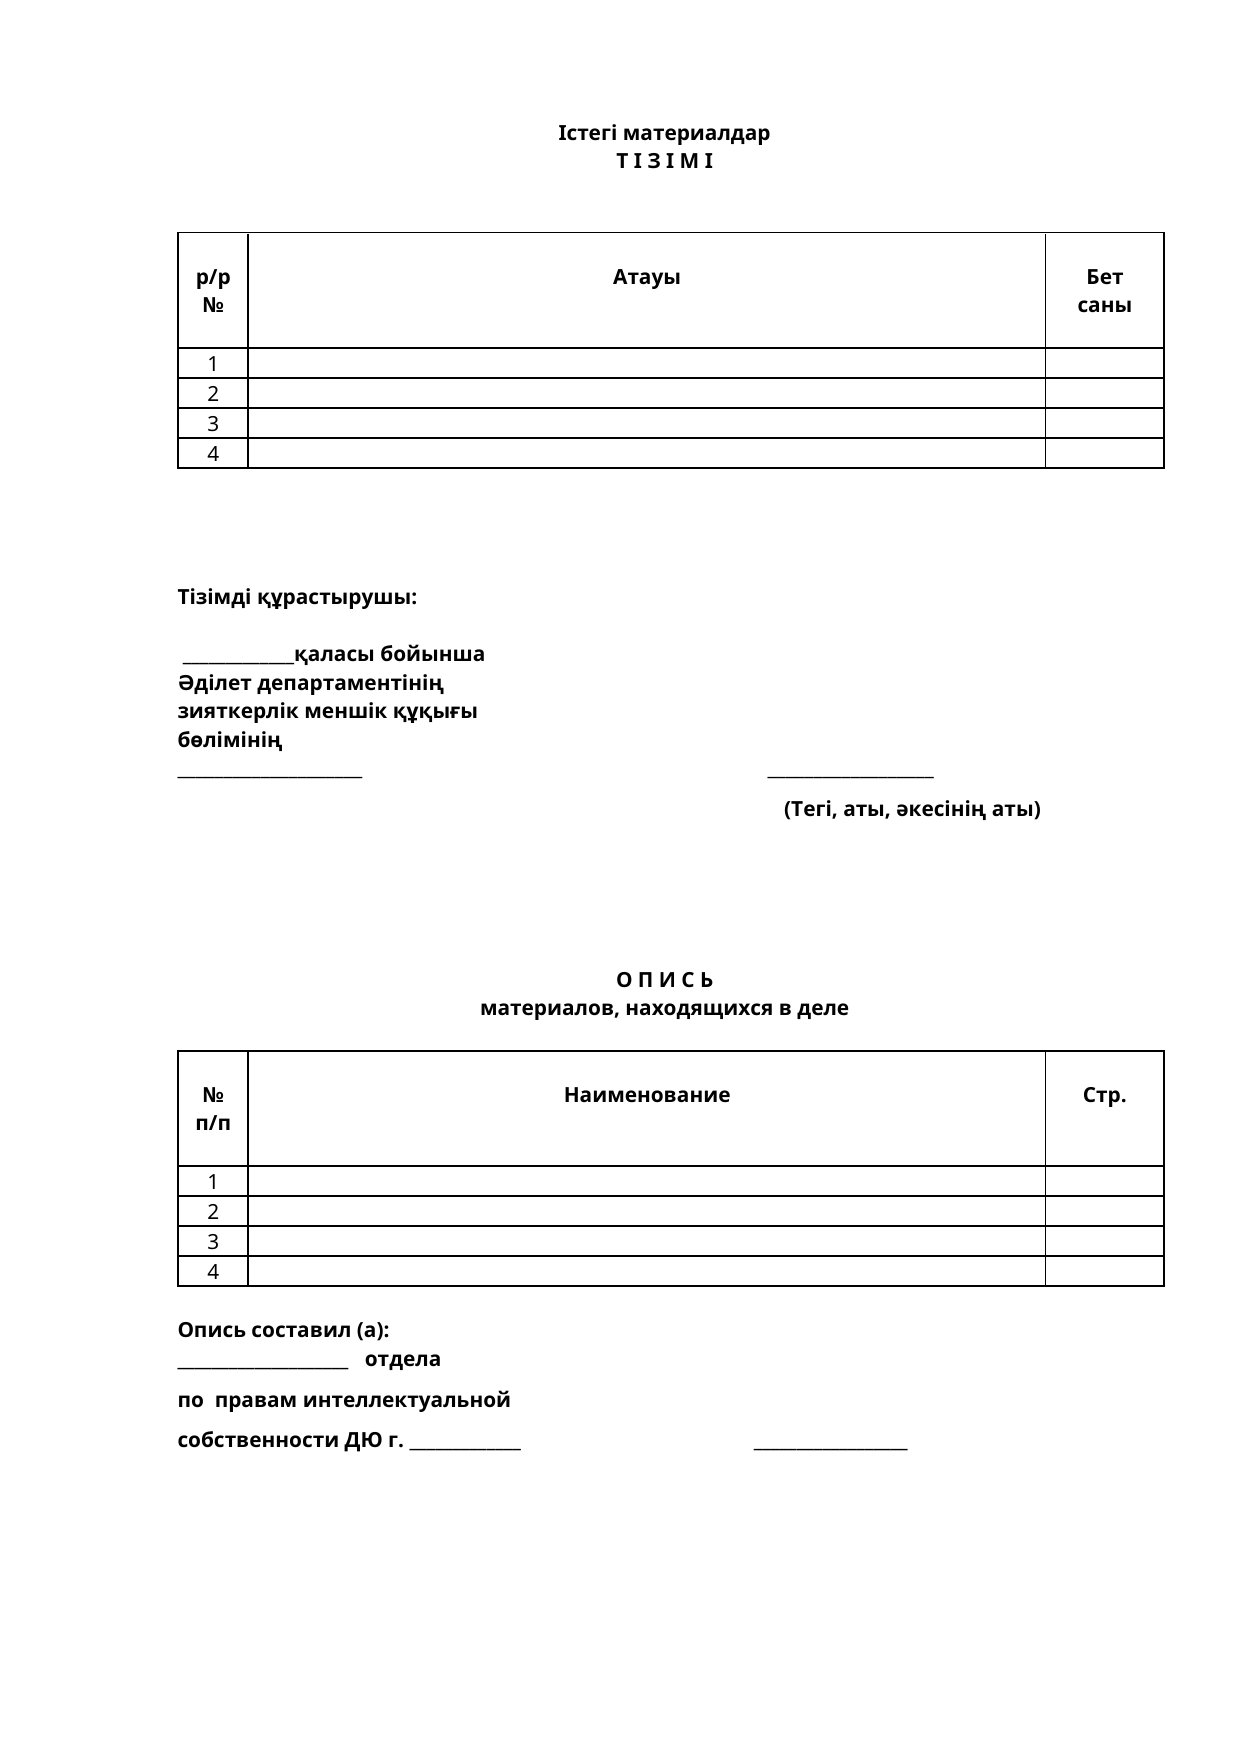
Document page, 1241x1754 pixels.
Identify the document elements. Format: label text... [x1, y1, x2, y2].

table_cell [1046, 1227, 1163, 1255]
table_cell [249, 409, 1045, 437]
text О П И С Ь [177, 965, 1152, 993]
table_header Бет саны [1046, 233, 1163, 347]
text (Тегі, аты, әкесінің аты) [177, 794, 1152, 822]
table_cell 2 [179, 379, 247, 407]
text _____________қаласы бойынша [177, 639, 1152, 668]
table_header Стр. [1046, 1052, 1163, 1165]
table_cell [1046, 379, 1163, 407]
text ____________________ __________________ [177, 753, 1152, 782]
table_header Атауы [249, 233, 1045, 347]
table_header № п/п [179, 1052, 247, 1165]
text Істегі материалдар [177, 118, 1152, 147]
table_cell [1046, 349, 1163, 377]
table_cell [249, 439, 1045, 467]
table_header р/р № [179, 233, 248, 347]
text материалов, находящихся в деле [177, 993, 1152, 1022]
table_cell 4 [179, 439, 247, 467]
table_cell [1046, 1257, 1163, 1285]
table_cell [1046, 409, 1163, 437]
table_cell 2 [179, 1197, 247, 1225]
text бөлімінің [177, 725, 1152, 753]
table_cell [249, 1257, 1045, 1285]
text Әділет департаментінің [177, 668, 1152, 696]
text зияткерлік меншік құқығы [177, 696, 1152, 725]
table_cell [1046, 439, 1163, 467]
table_cell [1046, 1167, 1163, 1195]
table_cell 1 [179, 349, 247, 377]
text по правам интеллектуальной [177, 1385, 1152, 1413]
table_cell [249, 1167, 1045, 1195]
text Т І З І М І [177, 147, 1152, 175]
text Тізімді құрастырушы: [177, 582, 1152, 611]
table_cell 4 [179, 1257, 247, 1285]
table_cell 1 [179, 1167, 247, 1195]
table_header Наименование [249, 1052, 1045, 1165]
text Опись составил (а): [177, 1315, 1152, 1344]
table_cell 3 [179, 409, 247, 437]
text собственности ДЮ г. _____________ __________________ [177, 1426, 1152, 1454]
table_cell [249, 379, 1045, 407]
table_cell [249, 349, 1045, 377]
table_cell [249, 1227, 1045, 1255]
table_cell [249, 1197, 1045, 1225]
table_cell 3 [179, 1227, 247, 1255]
text ____________________ отдела [177, 1344, 1152, 1372]
table_cell [1046, 1197, 1163, 1225]
